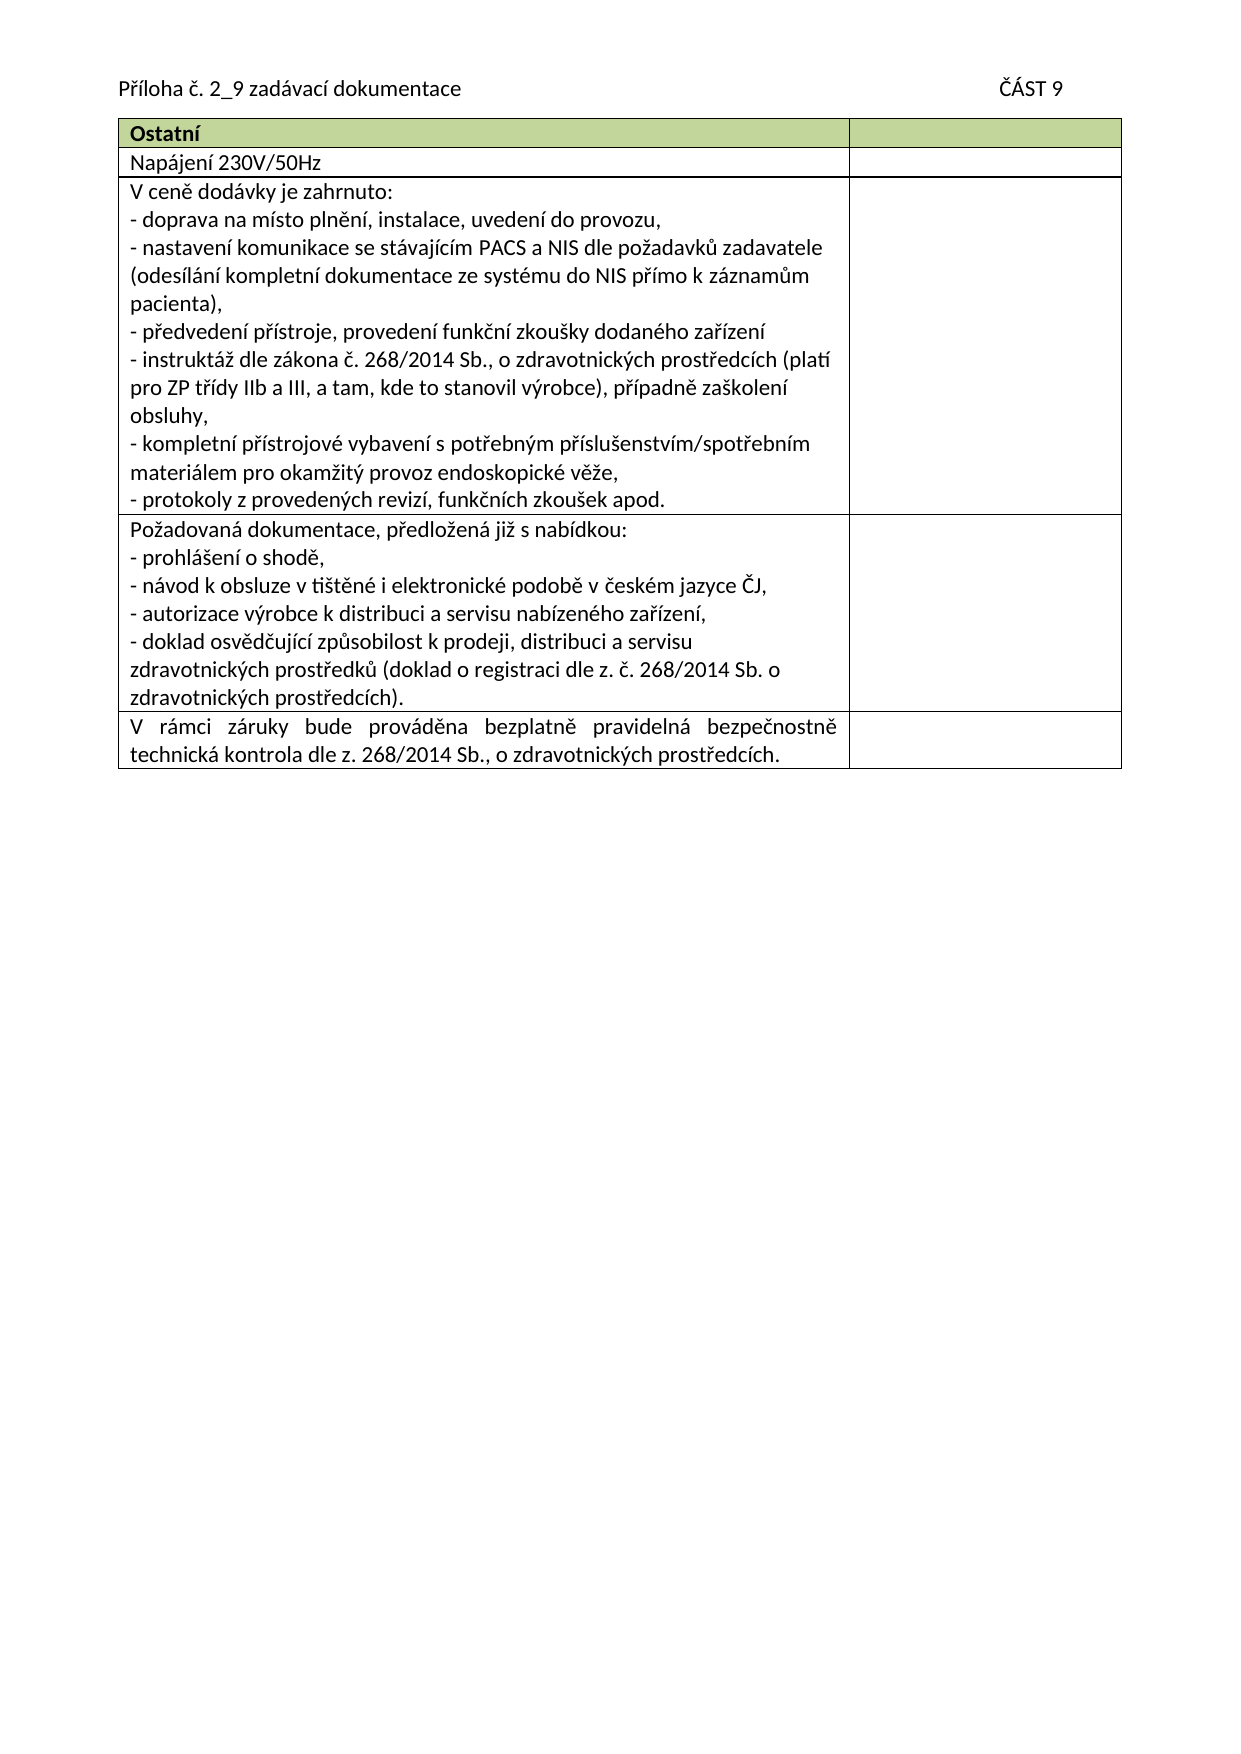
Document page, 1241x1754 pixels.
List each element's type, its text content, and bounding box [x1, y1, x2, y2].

table_cell V rámci záruky bude prováděna bezplatně pravidelná bezpečnostně technická kontrola dle z. 268/2014 Sb., o zdravotnických prostředcích. [119, 712, 849, 768]
table_cell V ceně dodávky je zahrnuto: - doprava na místo plnění, instalace, uvedení do provozu, - nastavení komunikace se stávajícím PACS a NIS dle požadavků zadavatele (odesílání kompletní dokumentace ze systému do NIS přímo k záznamům pacienta), - předvedení přístroje, provedení funkční zkoušky dodaného zařízení - instruktáž dle zákona č. 268/2014 Sb., o zdravotnických prostředcích (platí pro ZP třídy IIb a III, a tam, kde to stanovil výrobce), případně zaškolení obsluhy, - kompletní přístrojové vybavení s potřebným příslušenstvím/spotřebním materiálem pro okamžitý provoz endoskopické věže, - protokoly z provedených revizí, funkčních zkoušek apod. [119, 178, 849, 514]
table_cell Ostatní [119, 119, 849, 147]
table_cell [850, 515, 1121, 711]
table_cell [850, 148, 1121, 176]
table_cell Požadovaná dokumentace, předložená již s nabídkou: - prohlášení o shodě, - návod k obsluze v tištěné i elektronické podobě v českém jazyce ČJ, - autorizace výrobce k distribuci a servisu nabízeného zařízení, - doklad osvědčující způsobilost k prodeji, distribuci a servisu zdravotnických prostředků (doklad o registraci dle z. č. 268/2014 Sb. o zdravotnických prostředcích). [119, 515, 849, 711]
table_cell [850, 178, 1121, 514]
table_cell [850, 712, 1121, 768]
table_cell [850, 119, 1121, 147]
table_cell Napájení 230V/50Hz [119, 148, 849, 176]
